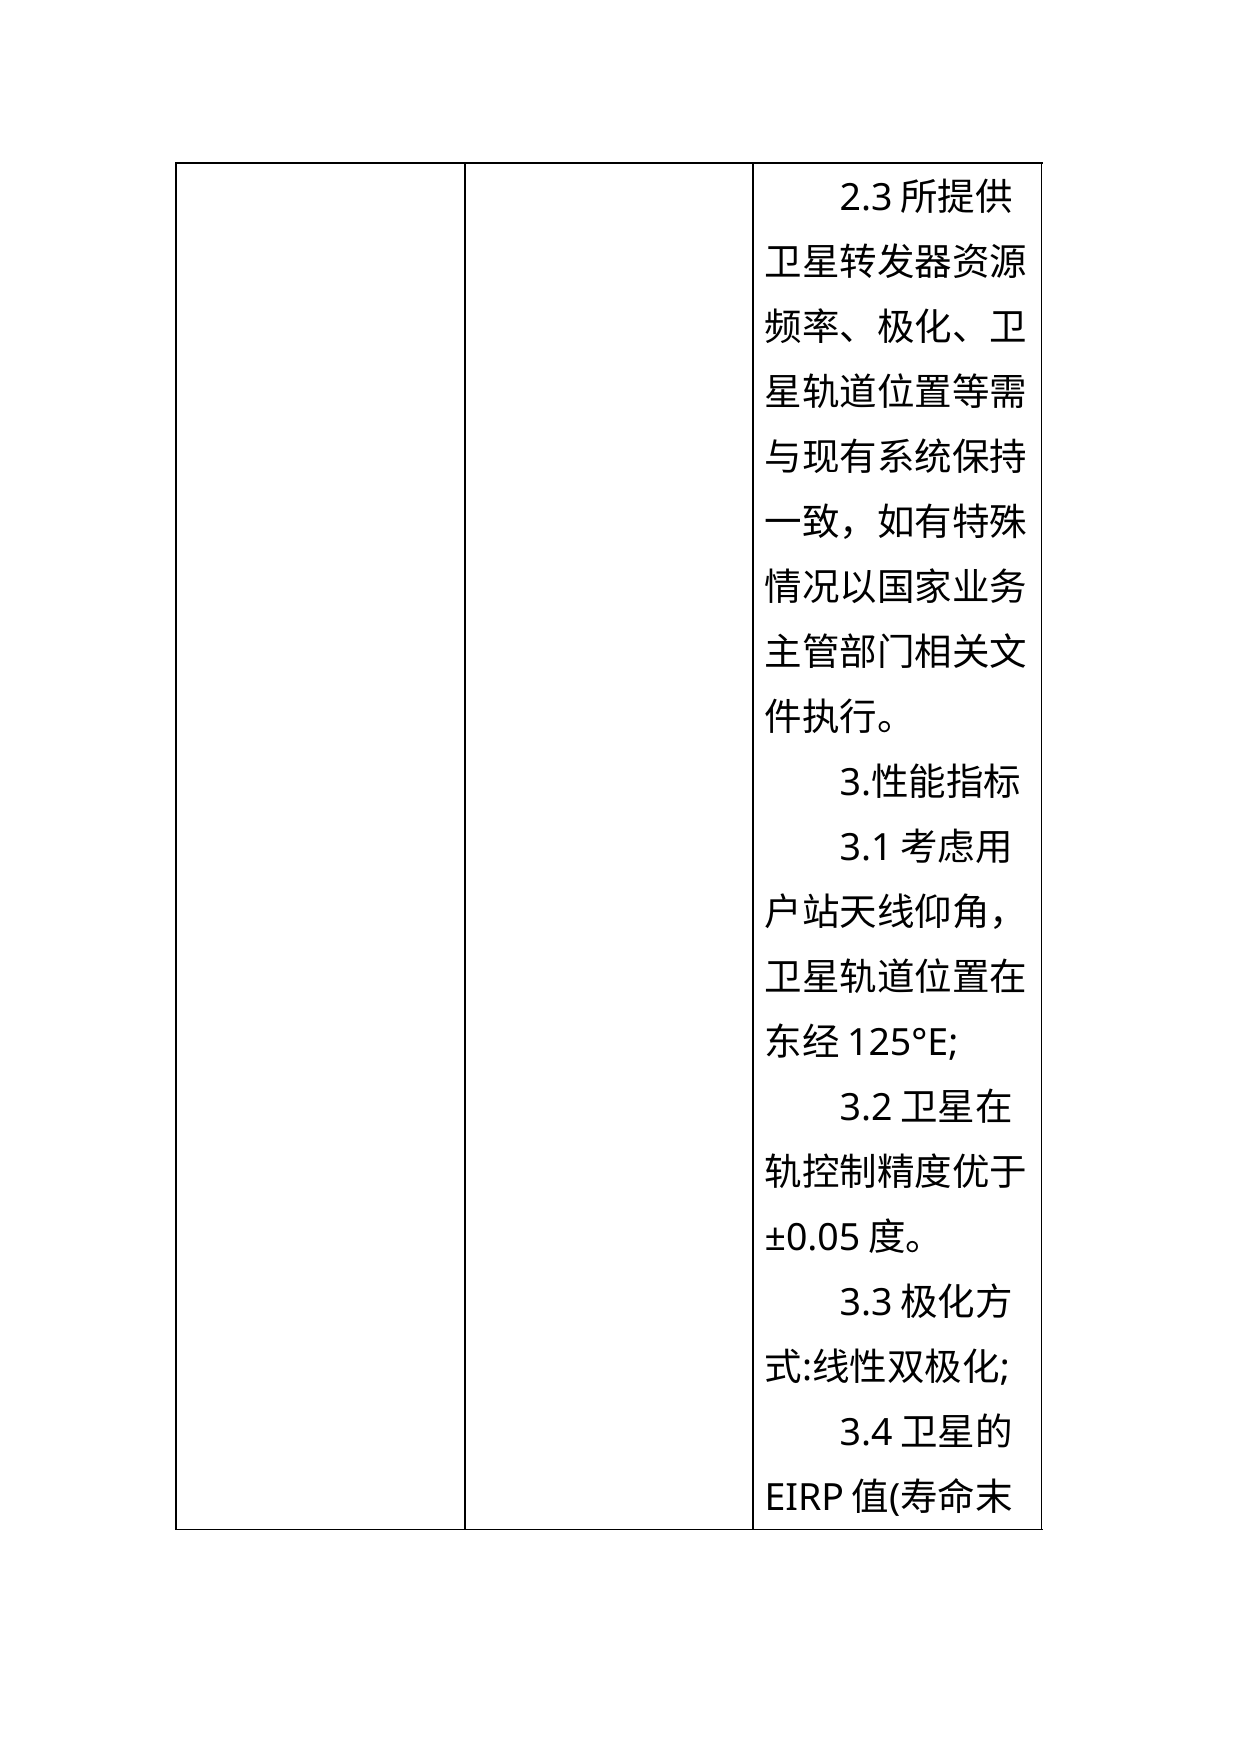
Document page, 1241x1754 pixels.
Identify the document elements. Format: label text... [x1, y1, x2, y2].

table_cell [754, 164, 1041, 1528]
table_cell [466, 164, 752, 1528]
table_cell 1 [177, 164, 464, 1528]
